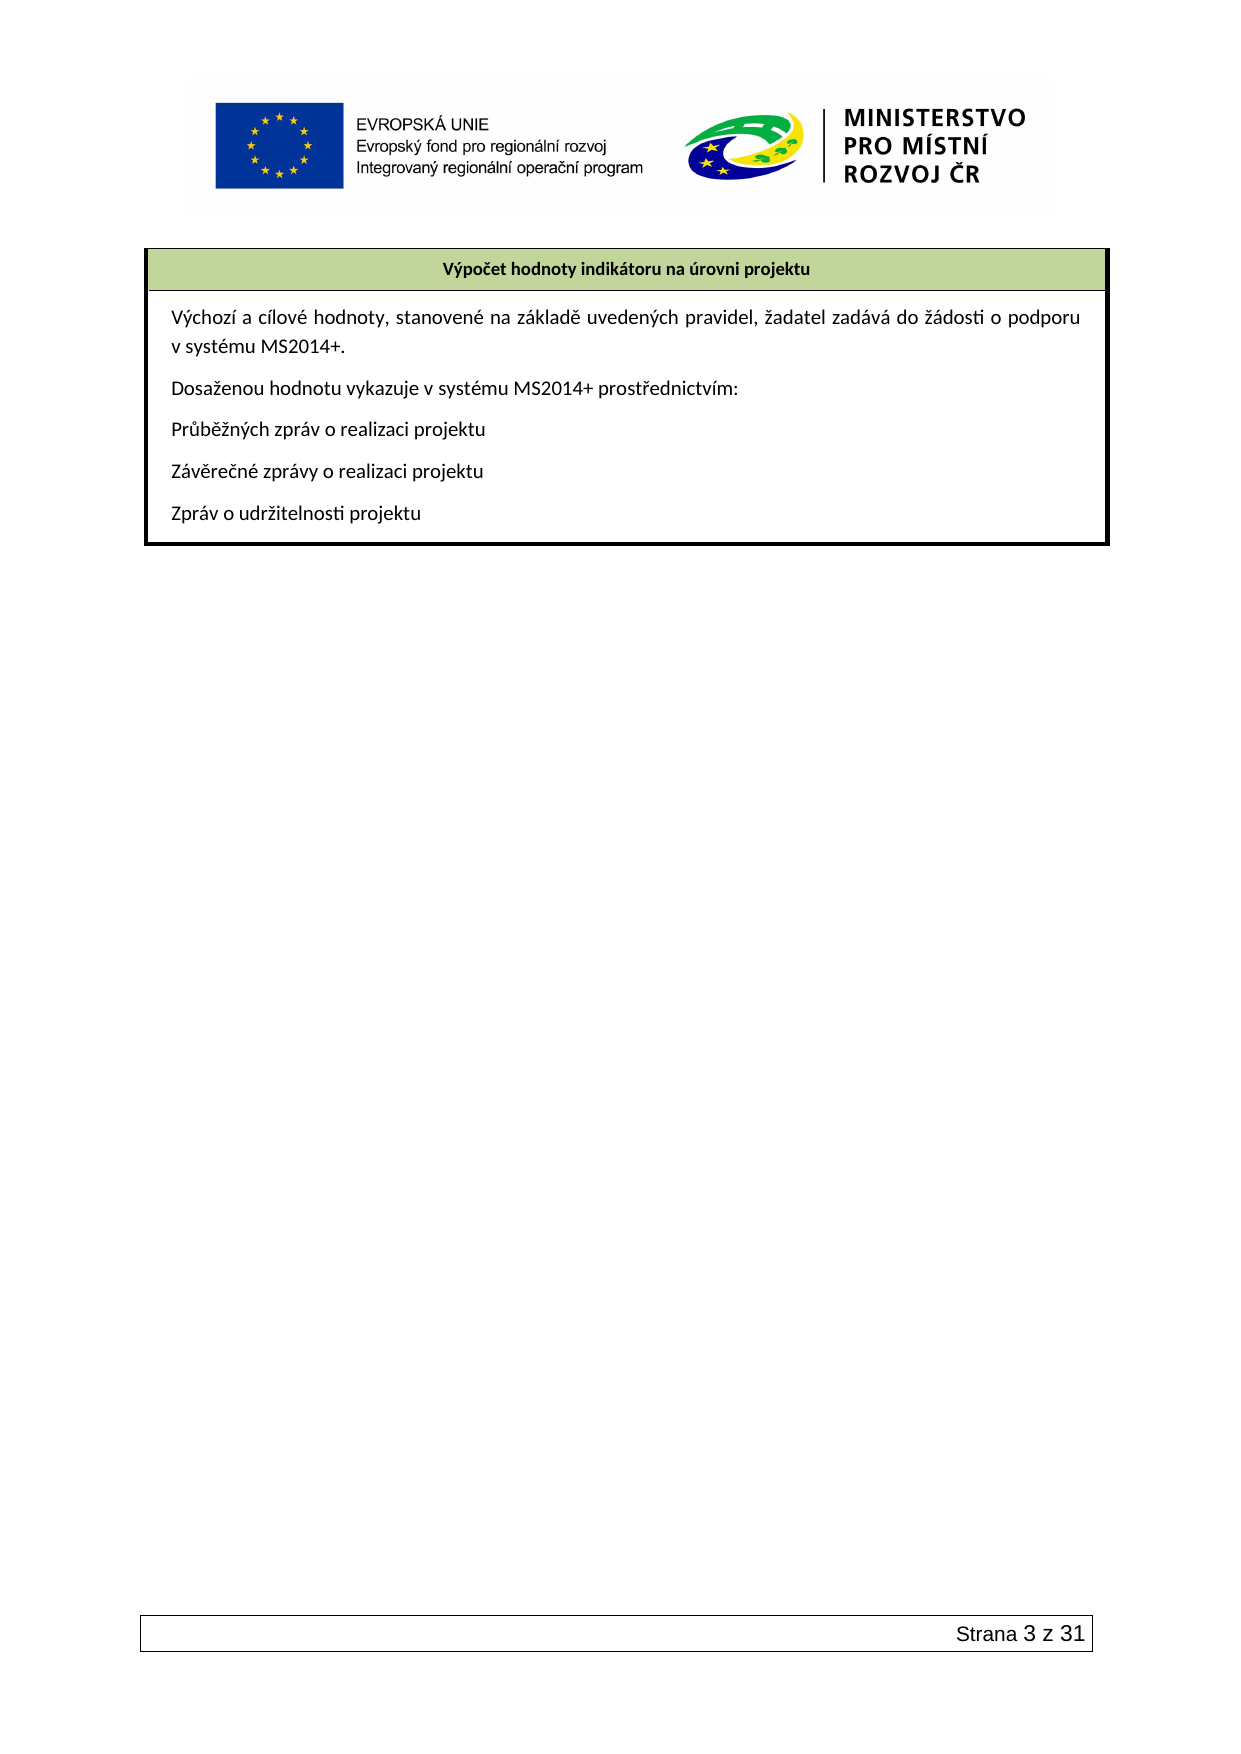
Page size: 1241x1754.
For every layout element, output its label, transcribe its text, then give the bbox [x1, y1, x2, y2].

picture [187, 73, 1053, 217]
table_cell Výchozí a cílové hodnoty, stanovené na základě uvedených pravidel, žadatel zadává do žádosti o podporu v systému MS2014+. Dosaženou hodnotu vykazuje v systému MS2014+ prostřednictvím: Průběžných zpráv o realizaci projektu Závěrečné zprávy o realizaci projektu Zpráv o udržitelnosti projektu [148, 291, 1105, 541]
table_cell Výpočet hodnoty indikátoru na úrovni projektu [148, 249, 1105, 290]
